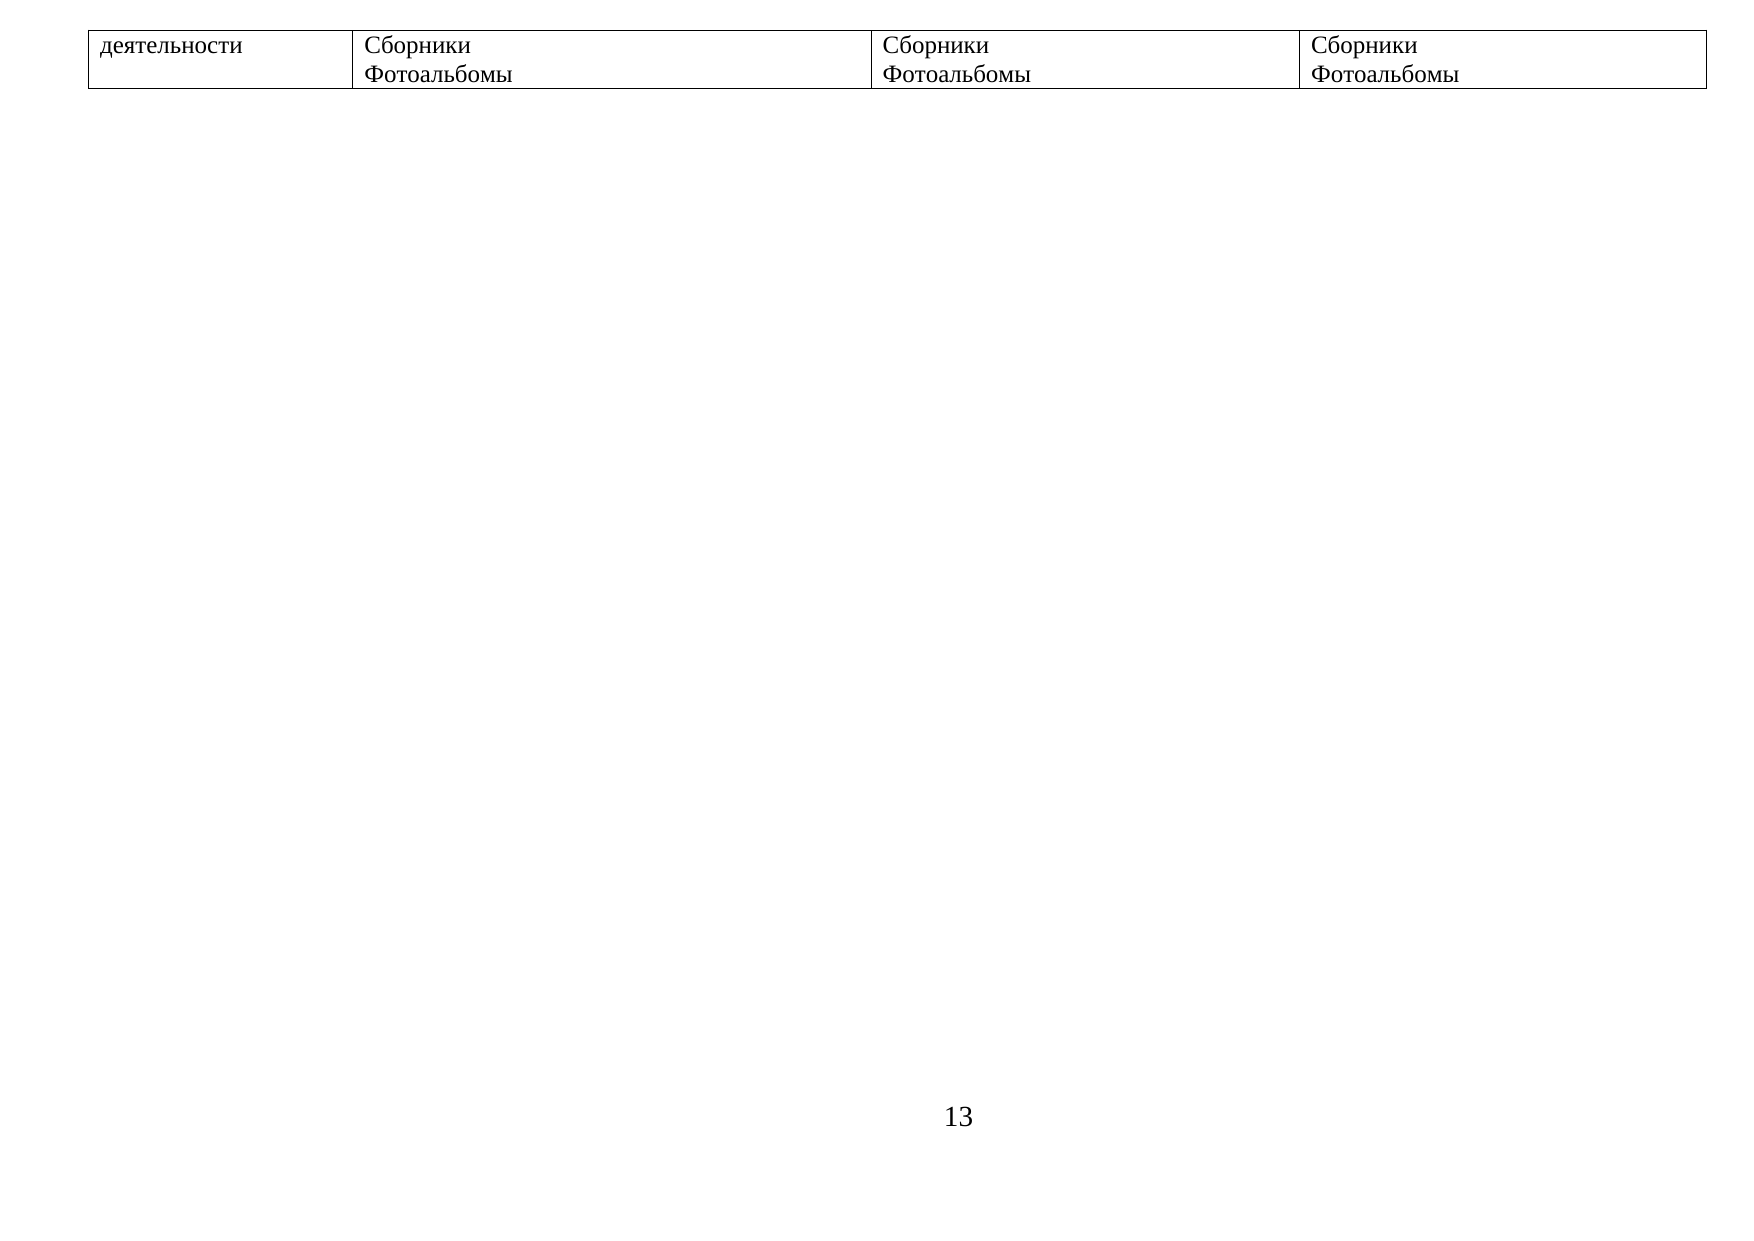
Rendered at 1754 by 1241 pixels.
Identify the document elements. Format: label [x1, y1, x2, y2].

table_cell [89, 31, 352, 88]
table_cell [1300, 31, 1706, 88]
table_cell [353, 31, 871, 88]
table_cell [872, 31, 1299, 88]
